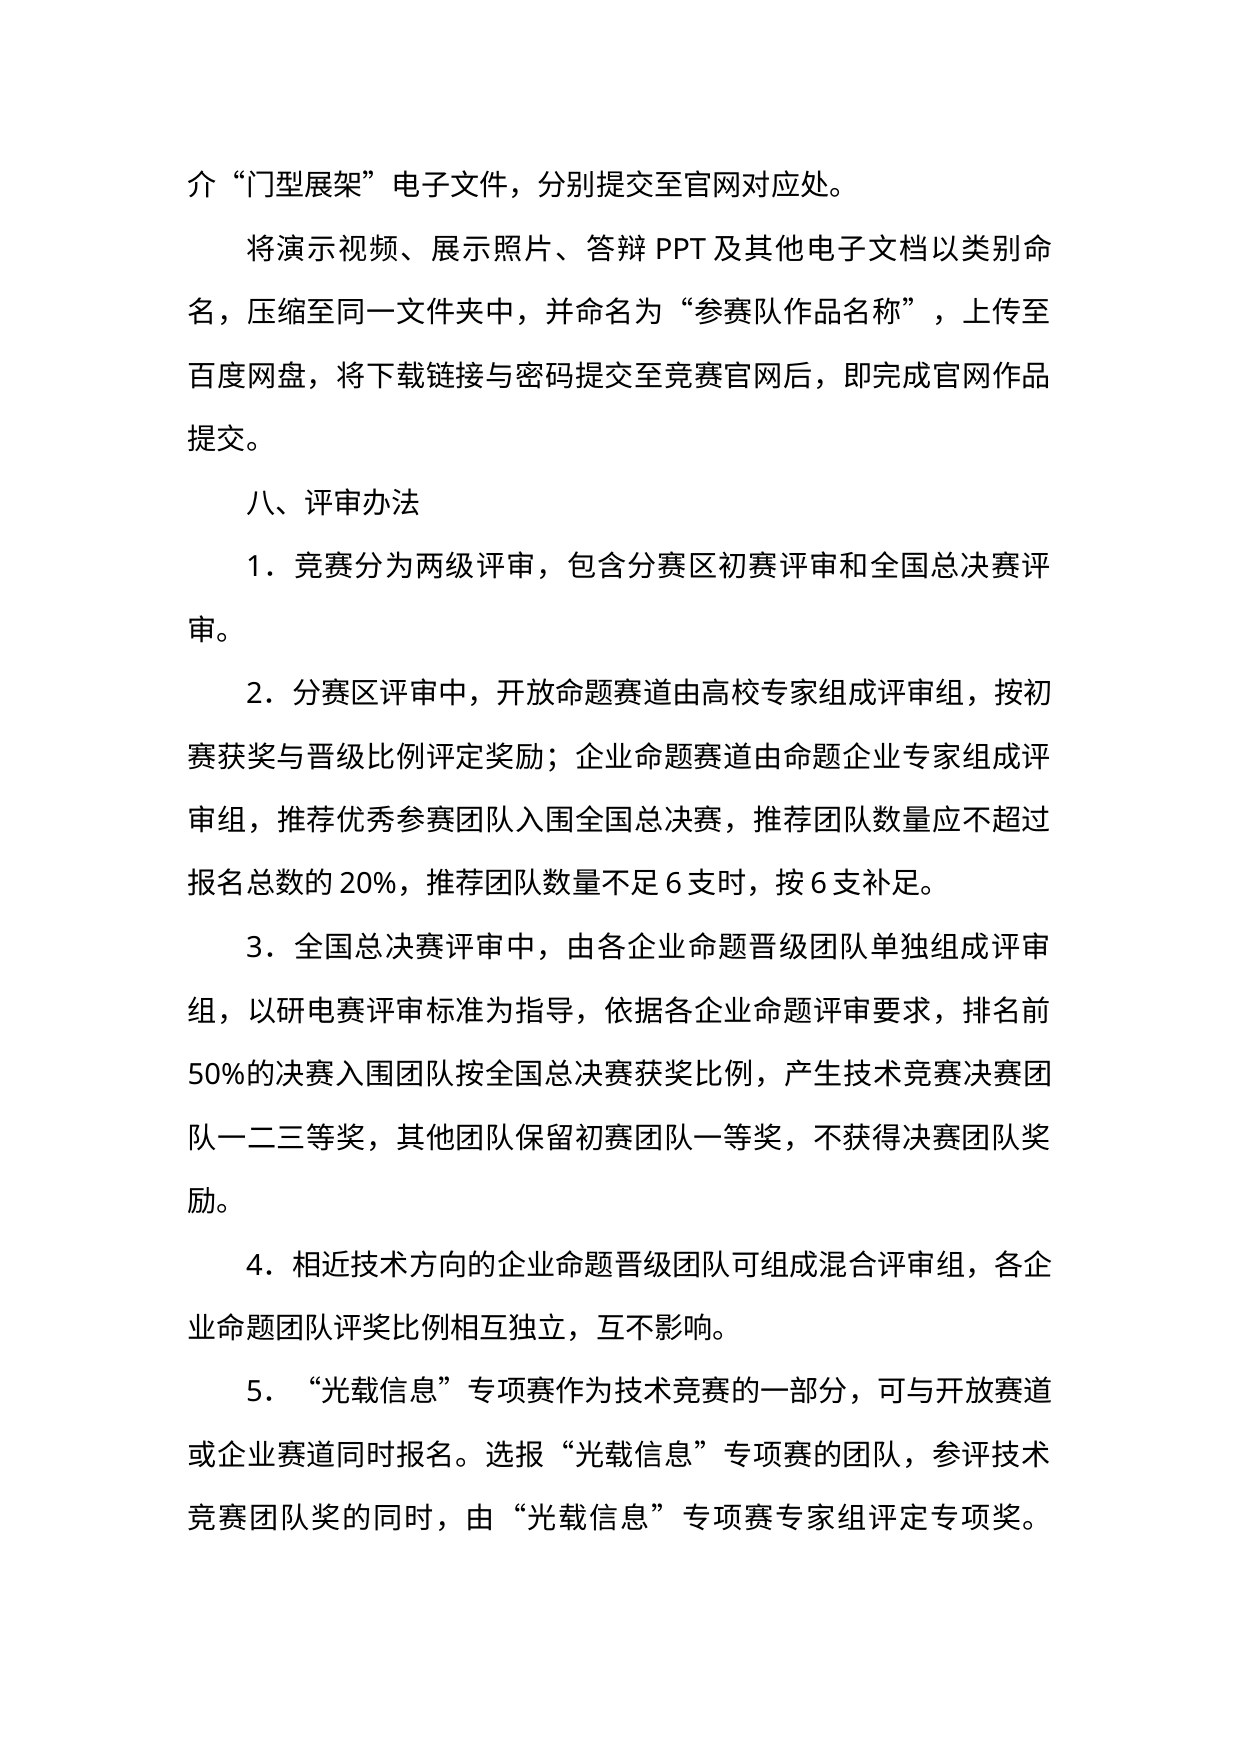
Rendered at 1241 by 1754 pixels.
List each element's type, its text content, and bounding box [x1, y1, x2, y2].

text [187, 162, 1053, 204]
text 2．分赛区评审中，开放命题赛道由高校专家组成评审组，按初赛获奖与晋级比例评定奖励；企业命题赛道由命题企业专家组成评审组，推荐优秀参赛团队入围全国总决赛，推荐团队数量应不超过报名总数的20%，推荐团队数量不足6支时，按6支补足。 [187, 670, 1053, 902]
text 将演示视频、展示照片、答辩PPT及其他电子文档以类别命名，压缩至同一文件夹中，并命名为“参赛队作品名称”，上传至百度网盘，将下载链接与密码提交至竞赛官网后，即完成官网作品提交。 [187, 225, 1053, 458]
text 八、评审办法 [187, 479, 1053, 522]
text 3．全国总决赛评审中，由各企业命题晋级团队单独组成评审组，以研电赛评审标准为指导，依据各企业命题评审要求，排名前50%的决赛入围团队按全国总决赛获奖比例，产生技术竞赛决赛团队一二三等奖，其他团队保留初赛团队一等奖，不获得决赛团队奖励。 [187, 924, 1053, 1220]
text 1．竞赛分为两级评审，包含分赛区初赛评审和全国总决赛评审。 [187, 543, 1053, 648]
text 4．相近技术方向的企业命题晋级团队可组成混合评审组，各企业命题团队评奖比例相互独立，互不影响。 [187, 1241, 1053, 1347]
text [187, 1368, 1053, 1537]
